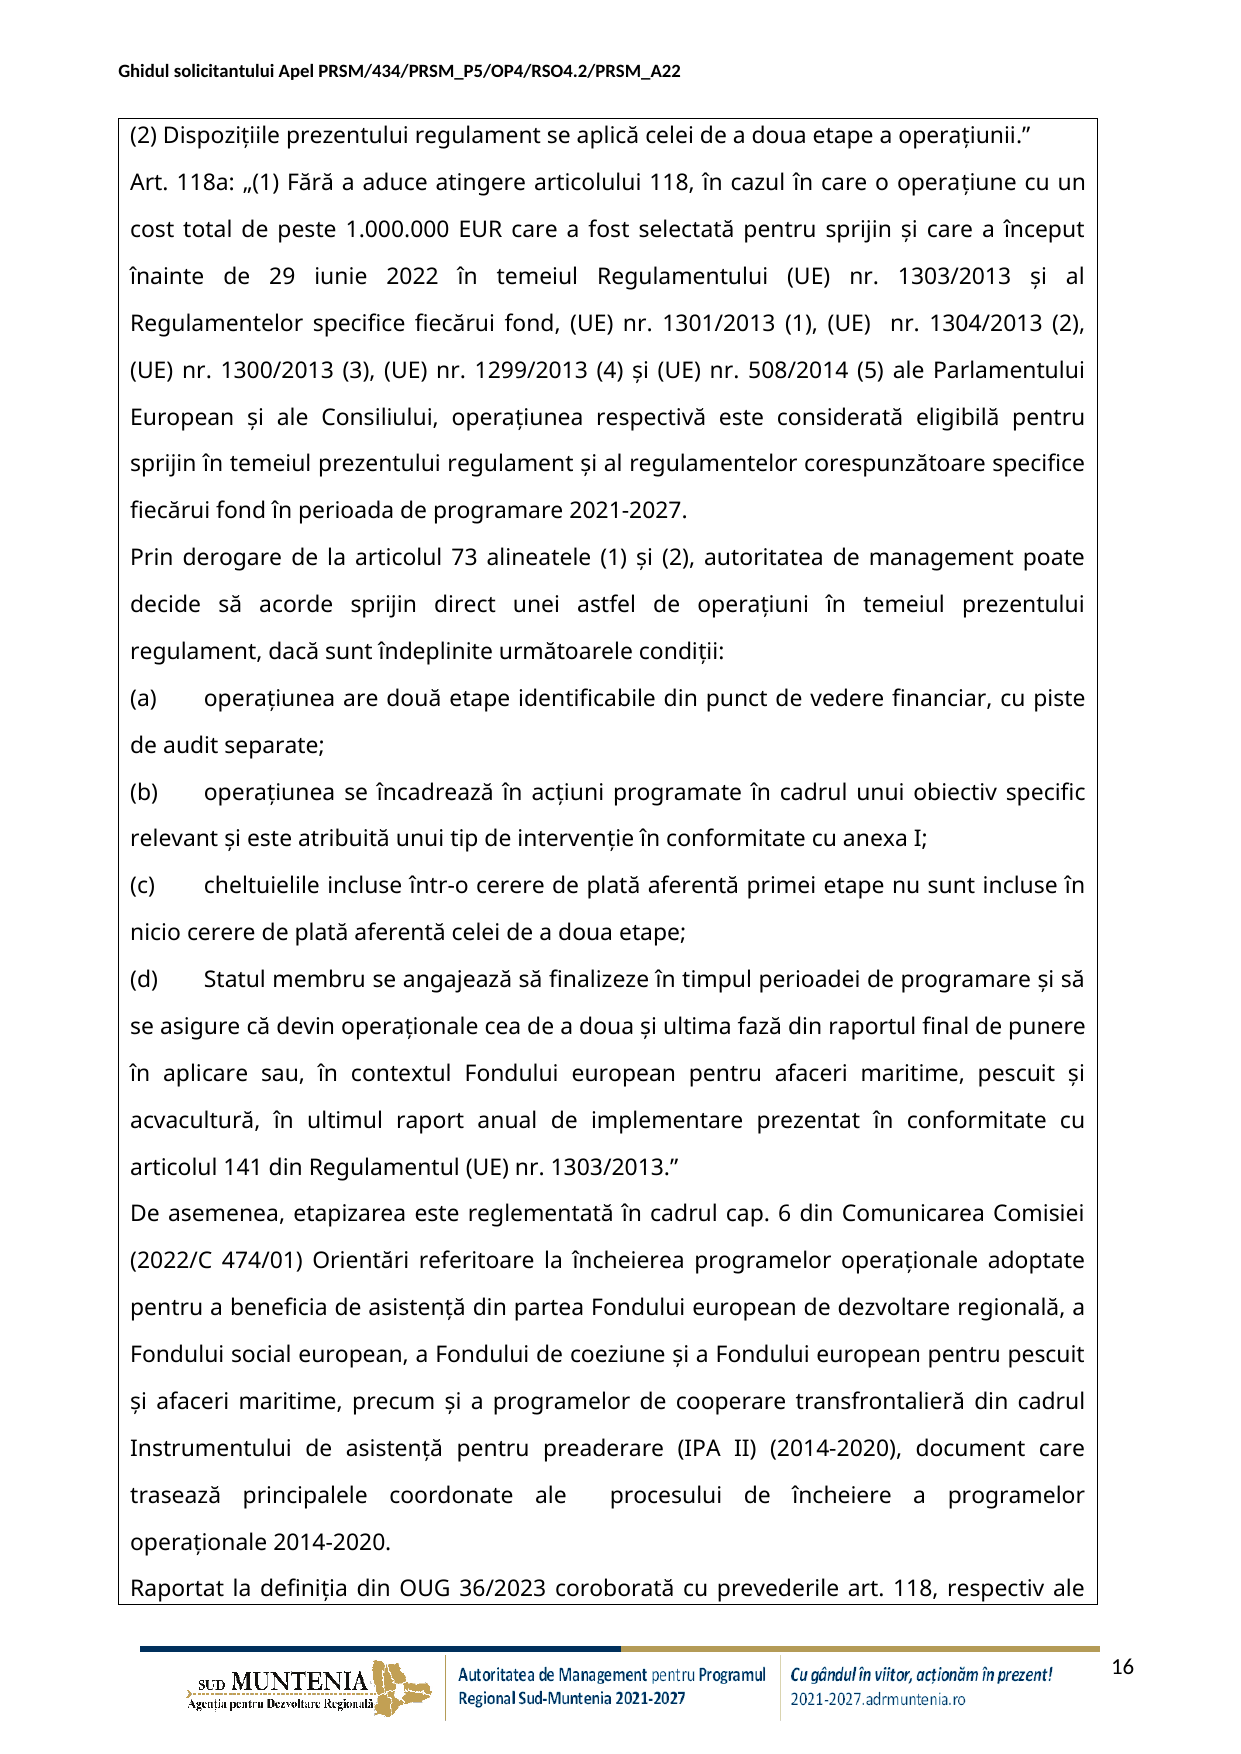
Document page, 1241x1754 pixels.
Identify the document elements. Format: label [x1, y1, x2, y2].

table_header [119, 119, 1097, 1603]
picture [140, 1646, 1100, 1721]
